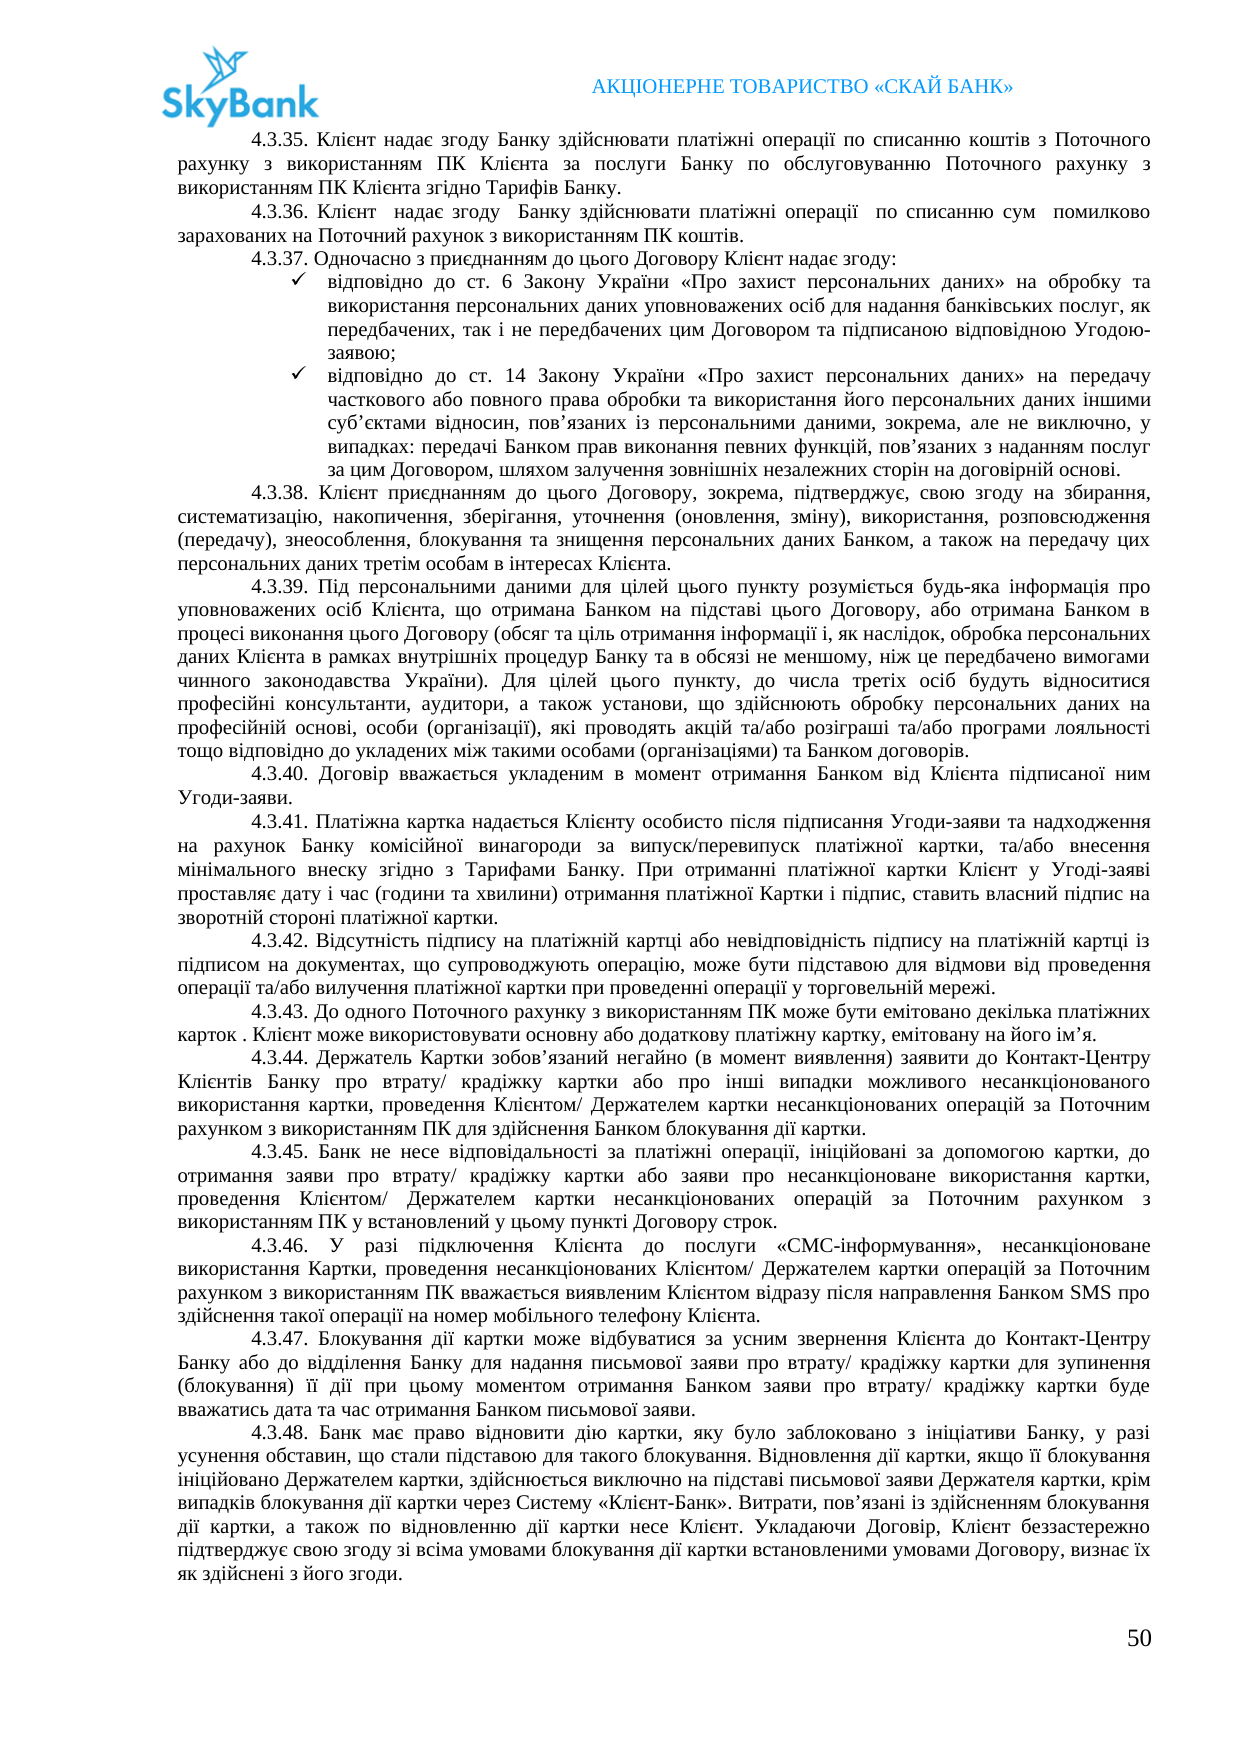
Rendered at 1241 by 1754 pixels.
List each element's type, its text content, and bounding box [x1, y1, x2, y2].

text 4.3.35. Клієнт надає згоду Банку здійснювати платіжні операції по списанню коштів з Поточного рахунку з використанням ПК Клієнта за послуги Банку по обслуговуванню Поточного рахунку з використанням ПК Клієнта згідно Тарифів Банку. [177, 127, 1152, 199]
text 4.3.38. Клієнт приєднанням до цього Договору, зокрема, підтверджує, свою згоду на збирання, систематизацію, накопичення, зберігання, уточнення (оновлення, зміну), використання, розповсюдження (передачу), знеособлення, блокування та знищення персональних даних Банком, а також на передачу цих персональних даних третім особам в інтересах Клієнта. [177, 481, 1152, 575]
text 4.3.40. Договір вважається укладеним в момент отримання Банком від Клієнта підписаної ним Угоди-заяви. [177, 762, 1152, 809]
text 4.3.39. Під персональними даними для цілей цього пункту розуміється будь-яка інформація про уповноважених осіб Клієнта, що отримана Банком на підставі цього Договору, або отримана Банком в процесі виконання цього Договору (обсяг та ціль отримання інформації і, як наслідок, обробка персональних даних Клієнта в рамках внутрішніх процедур Банку та в обсязі не меншому, ніж це передбачено вимогами чинного законодавства України). Для цілей цього пункту, до числа третіх осіб будуть відноситися професійні консультанти, аудитори, а також установи, що здійснюють обробку персональних даних на професійній основі, особи (організації), які проводять акцій та/або розіграші та/або програми лояльності тощо відповідно до укладених між такими особами (організаціями) та Банком договорів. [177, 575, 1152, 762]
text 4.3.45. Банк не несе відповідальності за платіжні операції, ініційовані за допомогою картки, до отримання заяви про втрату/ крадіжку картки або заяви про несанкціоноване використання картки, проведення Клієнтом/ Держателем картки несанкціонованих операцій за Поточним рахунком з використанням ПК у встановлений у цьому пункті Договору строк. [177, 1140, 1152, 1233]
text 4.3.48. Банк має право відновити дію картки, яку було заблоковано з ініціативи Банку, у разі усунення обставин, що стали підставою для такого блокування. Відновлення дії картки, якщо її блокування ініційовано Держателем картки, здійснюється виключно на підставі письмової заяви Держателя картки, крім випадків блокування дії картки через Систему «Клієнт-Банк». Витрати, пов’язані із здійсненням блокування дії картки, а також по відновленню дії картки несе Клієнт. Укладаючи Договір, Клієнт беззастережно підтверджує свою згоду зі всіма умовами блокування дії картки встановленими умовами Договору, визнає їх як здійснені з його згоди. [177, 1421, 1152, 1585]
text 4.3.43. До одного Поточного рахунку з використанням ПК може бути емітовано декілька платіжних карток . Клієнт може використовувати основну або додаткову платіжну картку, емітовану на його ім’я. [177, 999, 1152, 1046]
text 4.3.47. Блокування дії картки може відбуватися за усним звернення Клієнта до Контакт-Центру Банку або до відділення Банку для надання письмової заяви про втрату/ крадіжку картки для зупинення (блокування) її дії при цьому моментом отримання Банком заяви про втрату/ крадіжку картки буде вважатись дата та час отримання Банком письмової заяви. [177, 1327, 1152, 1421]
text 4.3.44. Держатель Картки зобов’язаний негайно (в момент виявлення) заявити до Контакт-Центру Клієнтів Банку про втрату/ крадіжку картки або про інші випадки можливого несанкціонованого використання картки, проведення Клієнтом/ Держателем картки несанкціонованих операцій за Поточним рахунком з використанням ПК для здійснення Банком блокування дії картки. [177, 1046, 1152, 1140]
picture [142, 35, 349, 140]
list відповідно до ст. 14 Закону України «Про захист персональних даних» на передачу часткового або повного права обробки та використання його персональних даних іншими суб’єктами відносин, пов’язаних із персональними даними, зокрема, але не виключно, у випадках: передачі Банком прав виконання певних функцій, пов’язаних з наданням послуг за цим Договором, шляхом залучення зовнішніх незалежних сторін на договірній основі. [290, 364, 1152, 481]
text 4.3.36. Клієнт надає згоду Банку здійснювати платіжні операції по списанню сум помилково зарахованих на Поточний рахунок з використанням ПК коштів. [177, 199, 1152, 247]
text 4.3.37. Одночасно з приєднанням до цього Договору Клієнт надає згоду: [177, 247, 1152, 270]
text 4.3.46. У разі підключення Клієнта до послуги «СМС-інформування», несанкціоноване використання Картки, проведення несанкціонованих Клієнтом/ Держателем картки операцій за Поточним рахунком з використанням ПК вважається виявленим Клієнтом відразу після направлення Банком SMS про здійснення такої операції на номер мобільного телефону Клієнта. [177, 1233, 1152, 1327]
text 4.3.41. Платіжна картка надається Клієнту особисто після підписання Угоди-заяви та надходження на рахунок Банку комісійної винагороди за випуск/перевипуск платіжної картки, та/або внесення мінімального внеску згідно з Тарифами Банку. При отриманні платіжної картки Клієнт у Угоді-заяві проставляє дату і час (години та хвилини) отримання платіжної Картки і підпис, ставить власний підпис на зворотній стороні платіжної картки. [177, 809, 1152, 929]
list відповідно до ст. 6 Закону України «Про захист персональних даних» на обробку та використання персональних даних уповноважених осіб для надання банківських послуг, як передбачених, так і не передбачених цим Договором та підписаною відповідною Угодою-заявою; [290, 270, 1152, 364]
text 4.3.42. Відсутність підпису на платіжній картці або невідповідність підпису на платіжній картці із підписом на документах, що супроводжують операцію, може бути підставою для відмови від проведення операції та/або вилучення платіжної картки при проведенні операції у торговельній мережі. [177, 929, 1152, 999]
